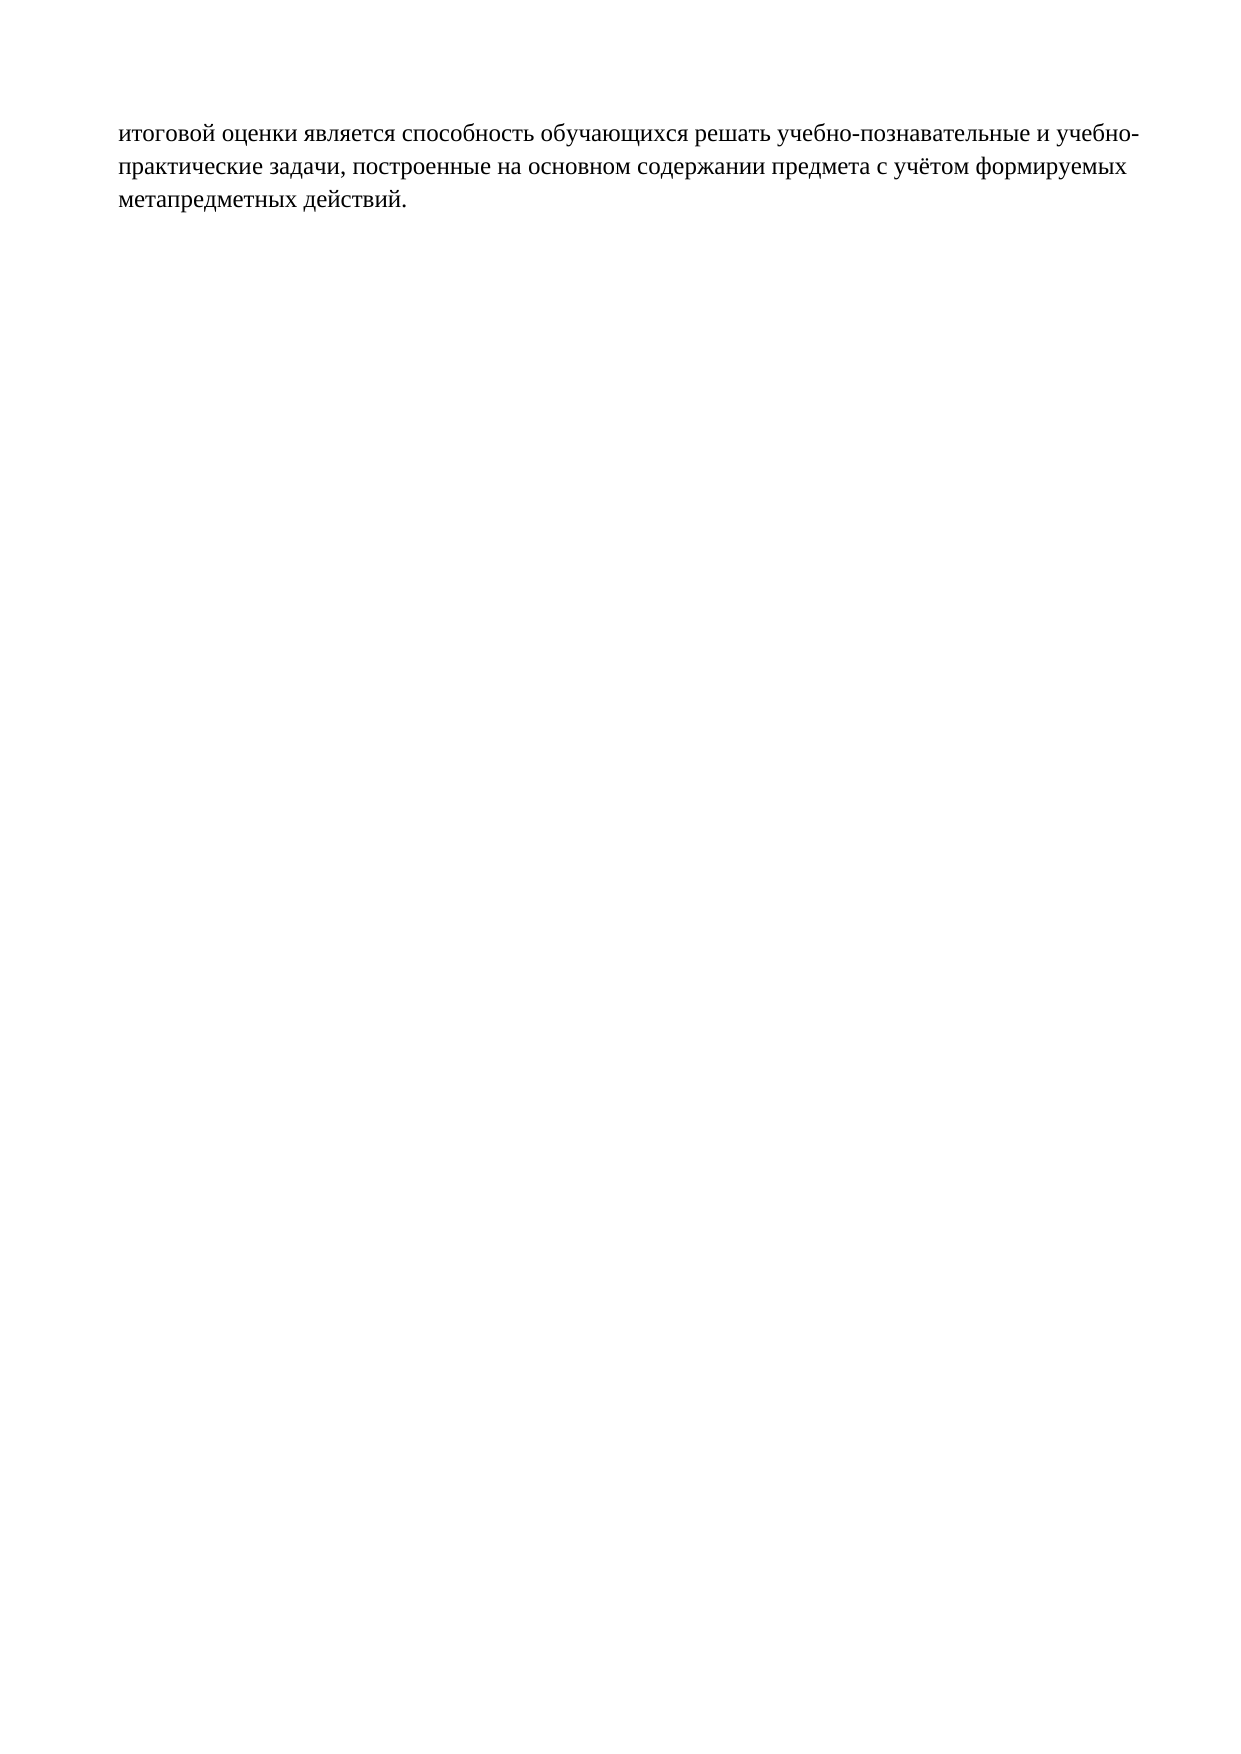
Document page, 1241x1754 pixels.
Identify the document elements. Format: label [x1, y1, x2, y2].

text [118, 118, 1152, 213]
